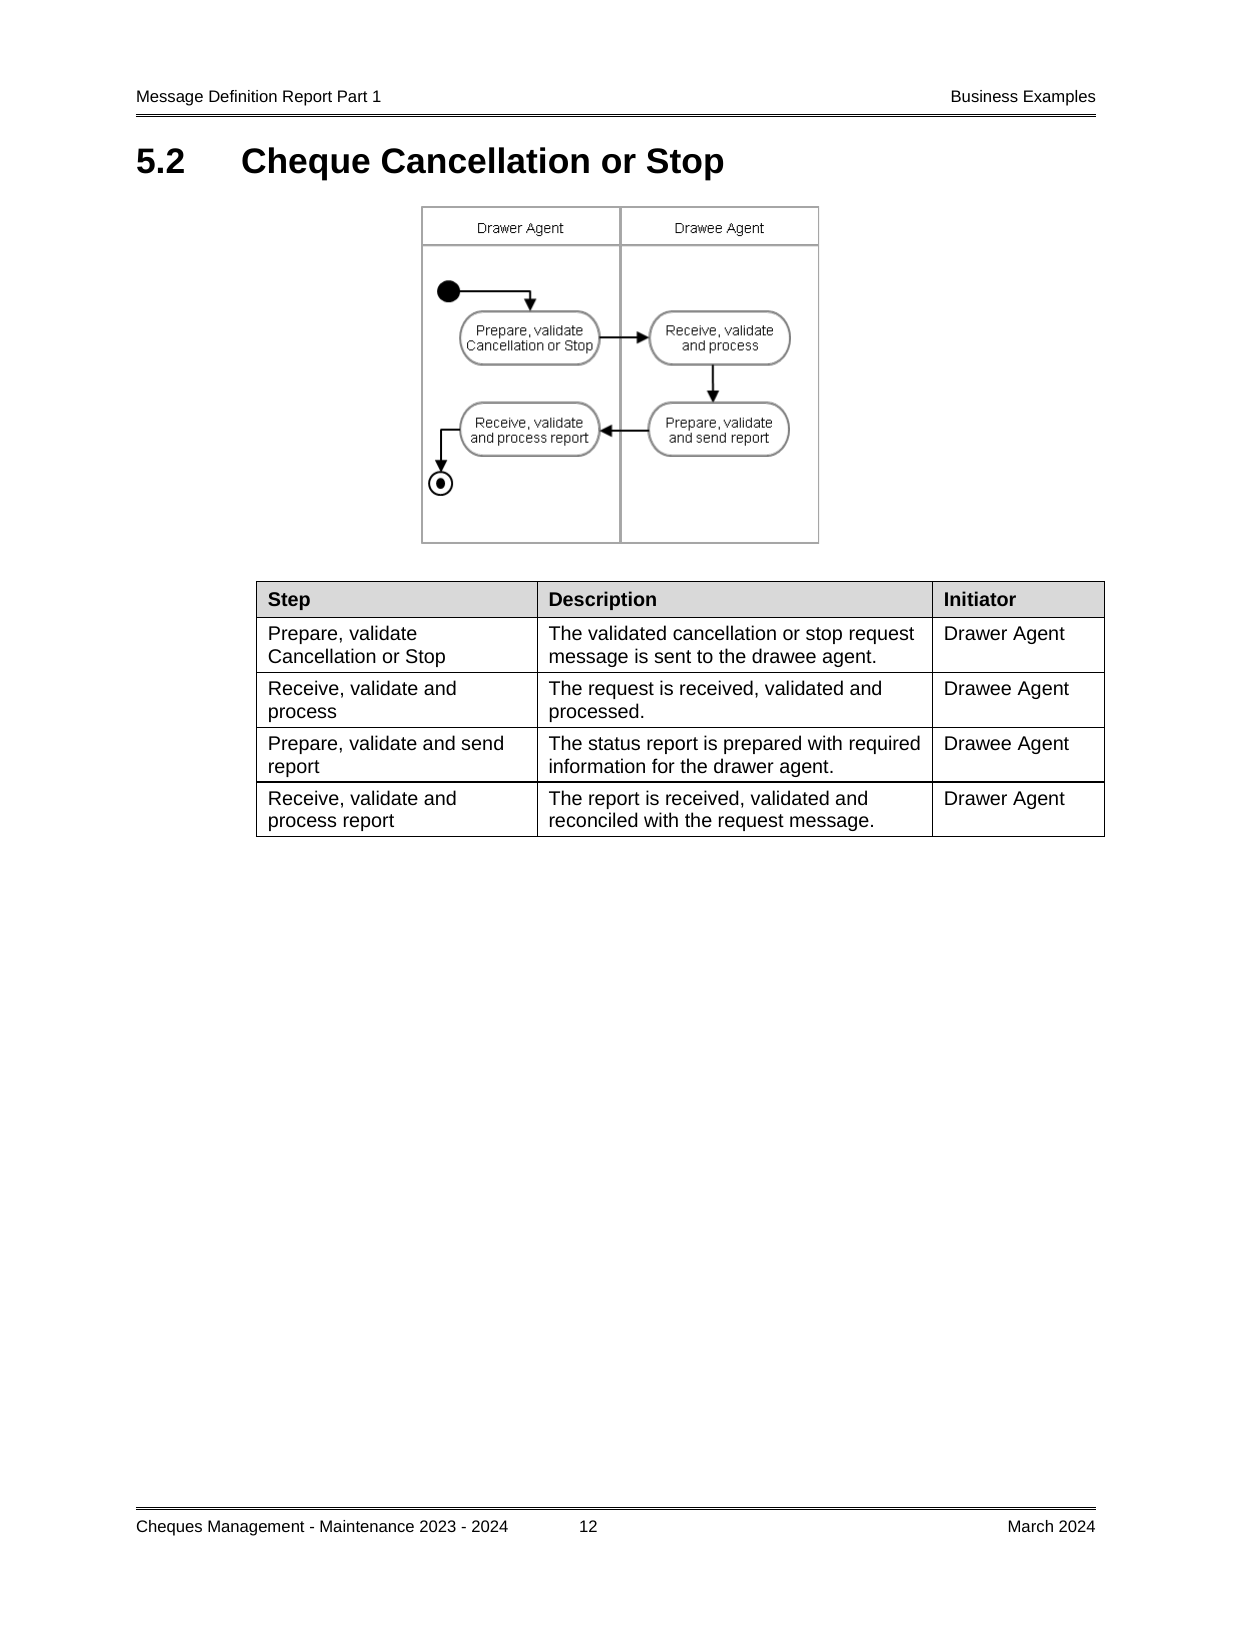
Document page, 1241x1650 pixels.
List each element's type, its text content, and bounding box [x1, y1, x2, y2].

table_cell Receive, validate and process report [257, 783, 537, 836]
table_cell Prepare, validate and send report [257, 728, 537, 781]
table_cell Drawer Agent [933, 618, 1104, 672]
table_cell Drawer Agent [933, 783, 1104, 836]
table_header Description [538, 582, 932, 617]
table_header Initiator [933, 582, 1104, 617]
picture [421, 206, 820, 544]
table_cell The report is received, validated and reconciled with the request message. [538, 783, 932, 836]
table_cell Prepare, validate Cancellation or Stop [257, 618, 537, 672]
table_header Step [257, 582, 537, 617]
table_cell Drawee Agent [933, 673, 1104, 727]
table_cell Receive, validate and process [257, 673, 537, 727]
table_cell The status report is prepared with required information for the drawer agent. [538, 728, 932, 781]
table_cell Drawee Agent [933, 728, 1104, 781]
subtitle Cheque Cancellation or Stop [136, 141, 1104, 181]
table_cell The validated cancellation or stop request message is sent to the drawee agent. [538, 618, 932, 672]
table_cell The request is received, validated and processed. [538, 673, 932, 727]
